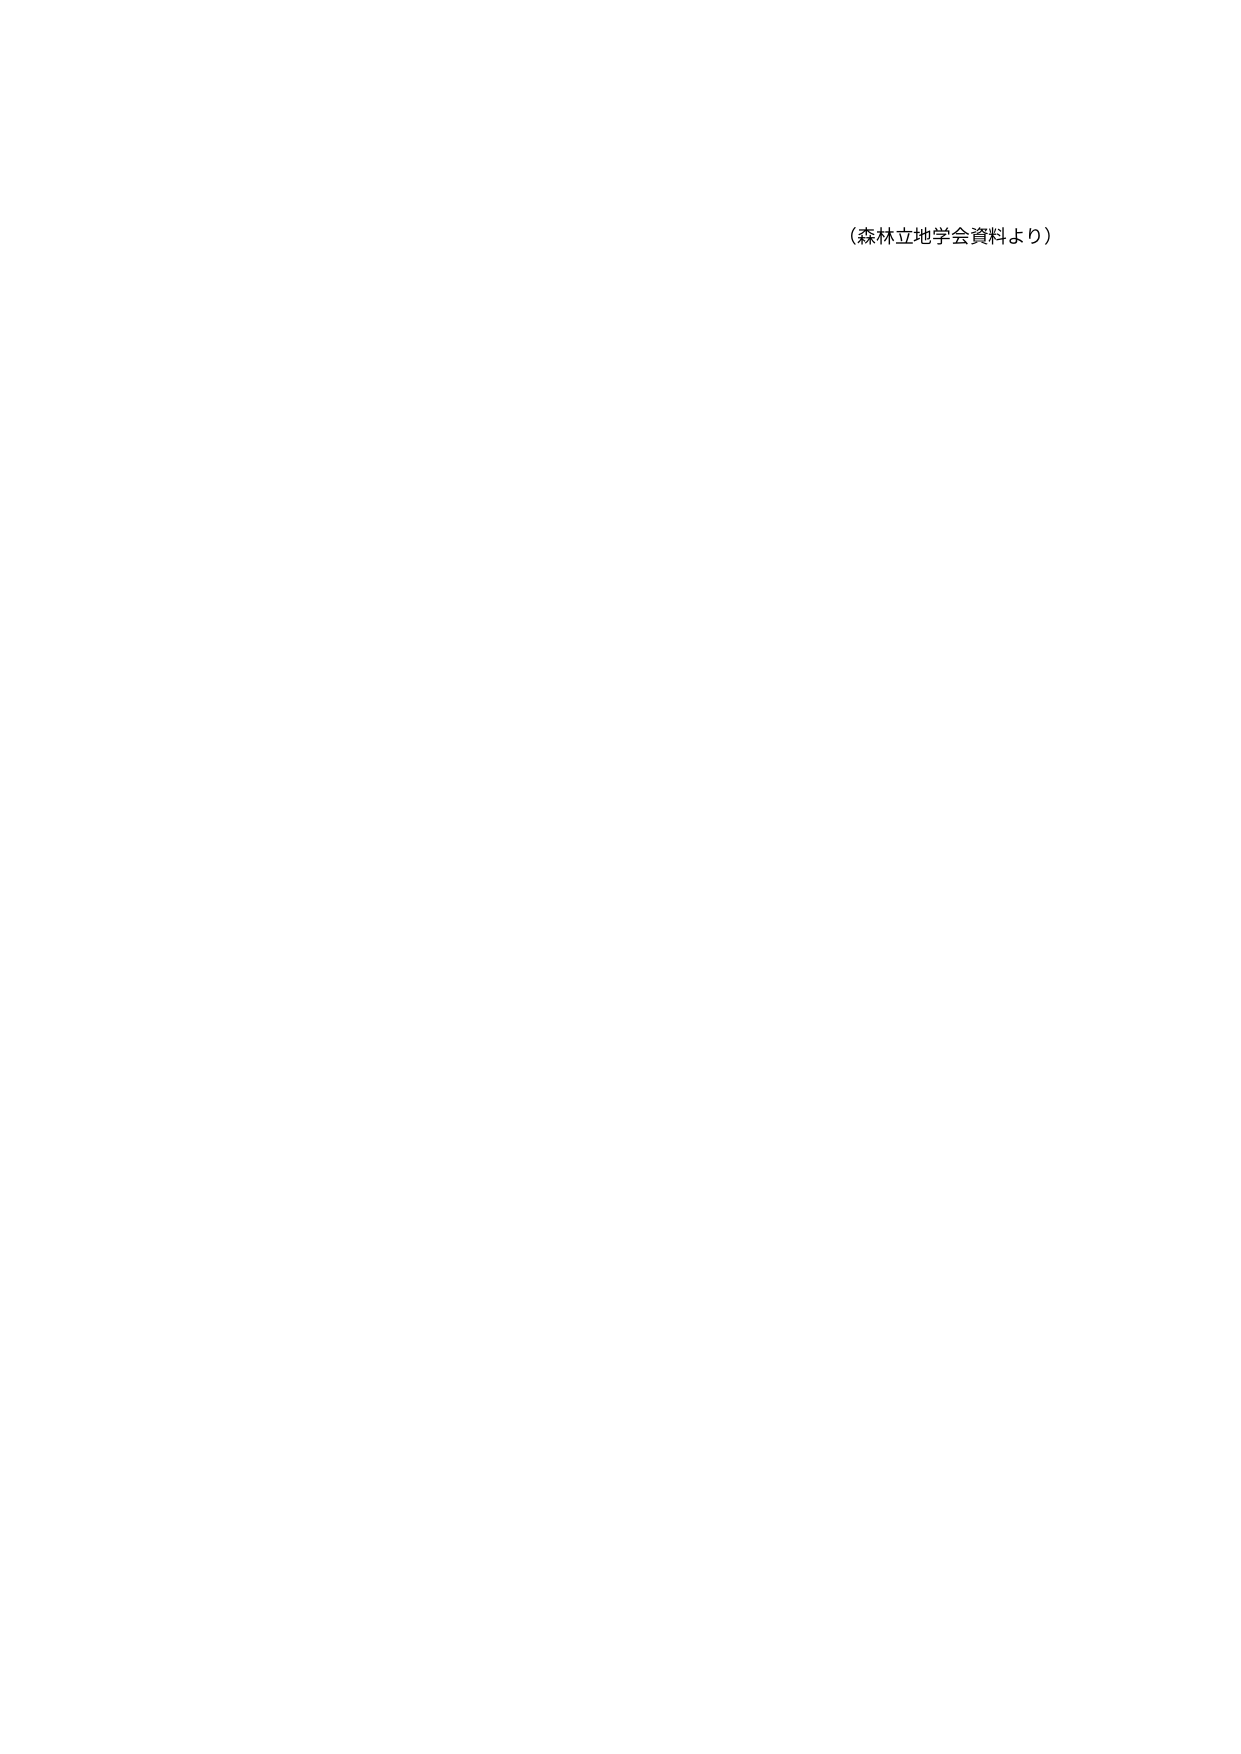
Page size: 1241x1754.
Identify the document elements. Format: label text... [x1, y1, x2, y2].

text （森林立地学会資料より） [177, 217, 1063, 254]
